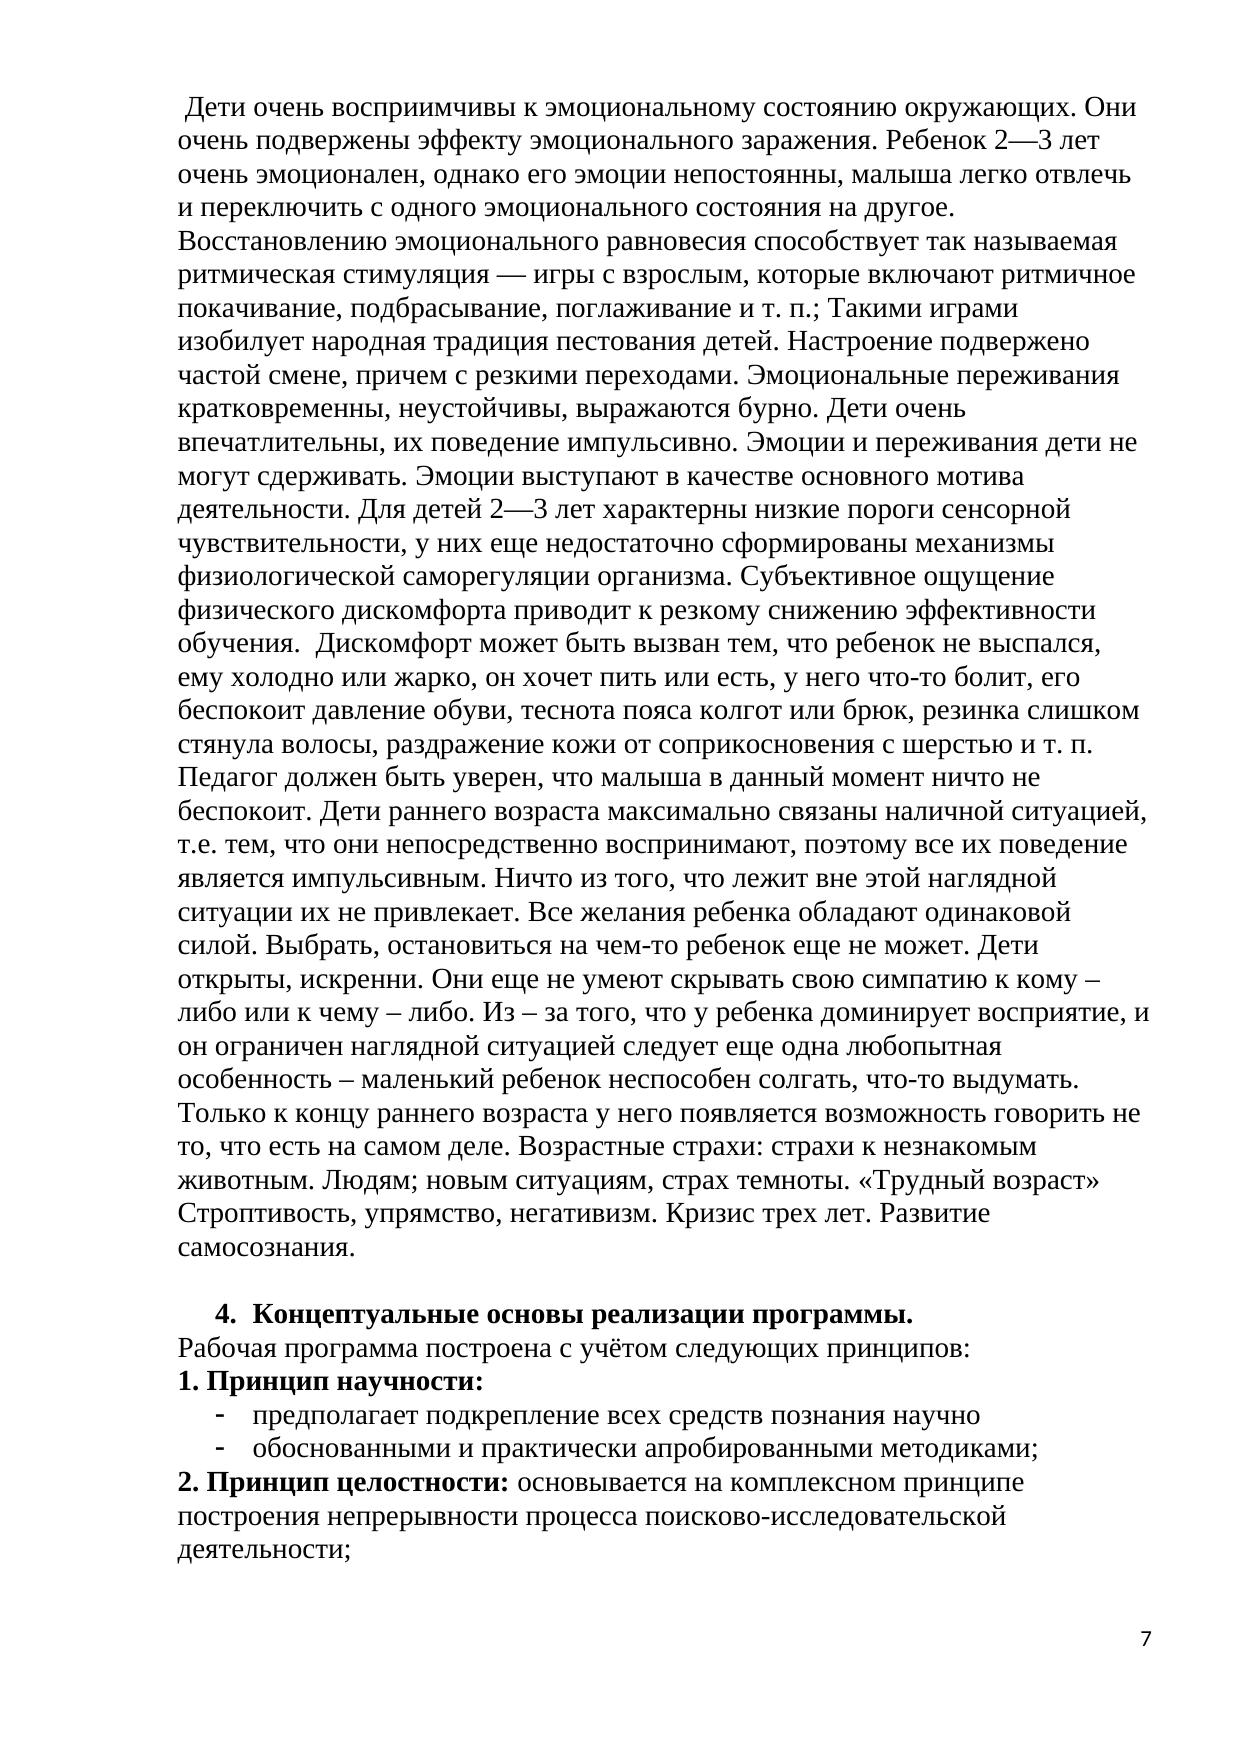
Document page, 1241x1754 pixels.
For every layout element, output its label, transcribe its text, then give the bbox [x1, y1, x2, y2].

text Рабочая программа построена с учётом следующих принципов: [177, 1330, 1152, 1363]
list обоснованными и практически апробированными методиками; [215, 1430, 1152, 1464]
list предполагает подкрепление всех средств познания научно [215, 1397, 1152, 1430]
list Концептуальные основы реализации программы. [215, 1296, 1152, 1330]
text 2. Принцип целостности: основывается на комплексном принципе построения непрерывности процесса поисково-исследовательской деятельности; [177, 1464, 1152, 1565]
text 1. Принцип научности: [177, 1363, 1152, 1397]
text Дети очень восприимчивы к эмоциональному состоянию окружающих. Они очень подвержены эффекту эмоционального заражения. Ребенок 2—3 лет очень эмоционален, однако его эмоции непостоянны, малыша легко отвлечь и переключить с одного эмоционального состояния на другое. Восстановлению эмоционального равновесия способствует так называемая ритмическая стимуляция — игры с взрослым, которые включают ритмичное покачивание, подбрасывание, поглаживание и т. п.; Такими играми изобилует народная традиция пестования детей. Настроение подвержено частой смене, причем с резкими переходами. Эмоциональные переживания кратковременны, неустойчивы, выражаются бурно. Дети очень впечатлительны, их поведение импульсивно. Эмоции и переживания дети не могут сдерживать. Эмоции выступают в качестве основного мотива деятельности. Для детей 2—3 лет характерны низкие пороги сенсорной чувствительности, у них еще недостаточно сформированы механизмы физиологической саморегуляции организма. Субъективное ощущение физического дискомфорта приводит к резкому снижению эффективности обучения. Дискомфорт может быть вызван тем, что ребенок не выспался, ему холодно или жарко, он хочет пить или есть, у него что-то болит, его беспокоит давление обуви, теснота пояса колгот или брюк, резинка слишком стянула волосы, раздражение кожи от соприкосновения с шерстью и т. п. Педагог должен быть уверен, что малыша в данный момент ничто не беспокоит. Дети раннего возраста максимально связаны наличной ситуацией, т.е. тем, что они непосредственно воспринимают, поэтому все их поведение является импульсивным. Ничто из того, что лежит вне этой наглядной ситуации их не привлекает. Все желания ребенка обладают одинаковой силой. Выбрать, остановиться на чем-то ребенок еще не может. Дети открыты, искренни. Они еще не умеют скрывать свою симпатию к кому – либо или к чему – либо. Из – за того, что у ребенка доминирует восприятие, и он ограничен наглядной ситуацией следует еще одна любопытная особенность – маленький ребенок неспособен солгать, что-то выдумать. Только к концу раннего возраста у него появляется возможность говорить не то, что есть на самом деле. Возрастные страхи: страхи к незнакомым животным. Людям; новым ситуациям, страх темноты. «Трудный возраст» Строптивость, упрямство, негативизм. Кризис трех лет. Развитие самосознания. [177, 89, 1152, 1263]
